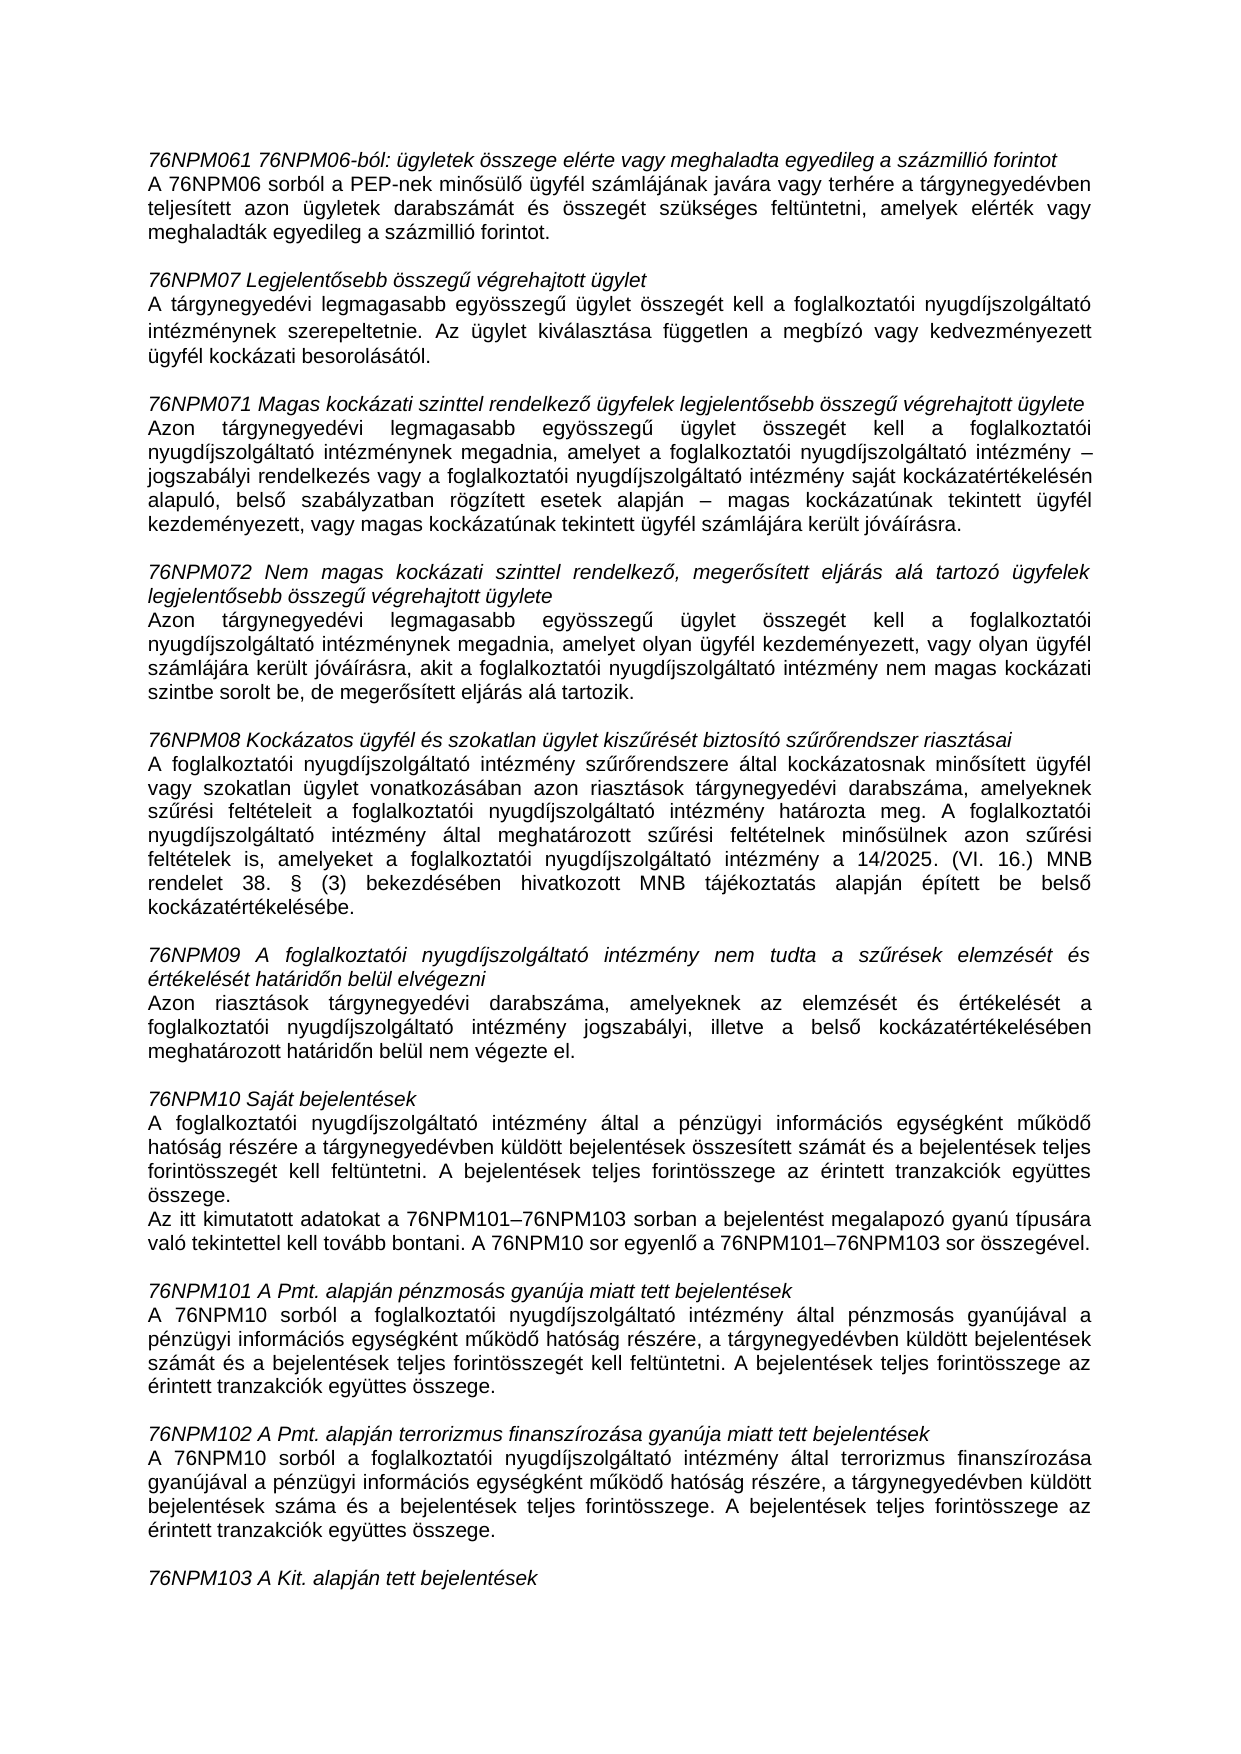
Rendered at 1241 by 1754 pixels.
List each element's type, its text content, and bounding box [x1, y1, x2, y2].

text A 76NPM10 sorból a foglalkoztatói nyugdíjszolgáltató intézmény által terrorizmus finanszírozása gyanújával a pénzügyi információs egységként működő hatóság részére, a tárgynegyedévben küldött bejelentések száma és a bejelentések teljes forintösszege. A bejelentések teljes forintösszege az érintett tranzakciók együttes összege. [148, 1446, 1093, 1542]
text 76NPM072 Nem magas kockázati szinttel rendelkező, megerősített eljárás alá tartozó ügyfelek legjelentősebb összegű végrehajtott ügylete [148, 560, 1093, 608]
text A 76NPM06 sorból a PEP-nek minősülő ügyfél számlájának javára vagy terhére a tárgynegyedévben teljesített azon ügyletek darabszámát és összegét szükséges feltüntetni, amelyek elérték vagy meghaladták egyedileg a százmillió forintot. [148, 172, 1093, 243]
text A foglalkoztatói nyugdíjszolgáltató intézmény által a pénzügyi információs egységként működő hatóság részére a tárgynegyedévben küldött bejelentések összesített számát és a bejelentések teljes forintösszegét kell feltüntetni. A bejelentések teljes forintösszege az érintett tranzakciók együttes összege. [148, 1111, 1093, 1207]
text A 76NPM10 sorból a foglalkoztatói nyugdíjszolgáltató intézmény által pénzmosás gyanújával a pénzügyi információs egységként működő hatóság részére, a tárgynegyedévben küldött bejelentések számát és a bejelentések teljes forintösszegét kell feltüntetni. A bejelentések teljes forintösszege az érintett tranzakciók együttes összege. [148, 1302, 1093, 1398]
text 76NPM061 76NPM06-ból: ügyletek összege elérte vagy meghaladta egyedileg a százmillió forintot [148, 148, 1093, 172]
text Azon riasztások tárgynegyedévi darabszáma, amelyeknek az elemzését és értékelését a foglalkoztatói nyugdíjszolgáltató intézmény jogszabályi, illetve a belső kockázatértékelésében meghatározott határidőn belül nem végezte el. [148, 991, 1093, 1063]
text A foglalkoztatói nyugdíjszolgáltató intézmény szűrőrendszere által kockázatosnak minősített ügyfél vagy szokatlan ügylet vonatkozásában azon riasztások tárgynegyedévi darabszáma, amelyeknek szűrési feltételeit a foglalkoztatói nyugdíjszolgáltató intézmény határozta meg. A foglalkoztatói nyugdíjszolgáltató intézmény által meghatározott szűrési feltételnek minősülnek azon szűrési feltételek is, amelyeket a foglalkoztatói nyugdíjszolgáltató intézmény a 14/2025. (VI. 16.) MNB rendelet 38. § (3) bekezdésében hivatkozott MNB tájékoztatás alapján épített be belső kockázatértékelésébe. [148, 751, 1093, 919]
text 76NPM09 A foglalkoztatói nyugdíjszolgáltató intézmény nem tudta a szűrések elemzését és értékelését határidőn belül elvégezni [148, 943, 1093, 991]
text Azon tárgynegyedévi legmagasabb egyösszegű ügylet összegét kell a foglalkoztatói nyugdíjszolgáltató intézménynek megadnia, amelyet olyan ügyfél kezdeményezett, vagy olyan ügyfél számlájára került jóváírásra, akit a foglalkoztatói nyugdíjszolgáltató intézmény nem magas kockázati szintbe sorolt be, de megerősített eljárás alá tartozik. [148, 608, 1093, 703]
text Az itt kimutatott adatokat a 76NPM101–76NPM103 sorban a bejelentést megalapozó gyanú típusára való tekintettel kell tovább bontani. A 76NPM10 sor egyenlő a 76NPM101–76NPM103 sor összegével. [148, 1207, 1093, 1254]
text 76NPM08 Kockázatos ügyfél és szokatlan ügylet kiszűrését biztosító szűrőrendszer riasztásai [148, 727, 1093, 751]
text 76NPM103 A Kit. alapján tett bejelentések [148, 1566, 1093, 1590]
text A tárgynegyedévi legmagasabb egyösszegű ügylet összegét kell a foglalkoztatói nyugdíjszolgáltató intézménynek szerepeltetnie. Az ügylet kiválasztása független a megbízó vagy kedvezményezett ügyfél kockázati besorolásától. [148, 291, 1093, 368]
text 76NPM071 Magas kockázati szinttel rendelkező ügyfelek legjelentősebb összegű végrehajtott ügylete [148, 392, 1093, 416]
text 76NPM10 Saját bejelentések [148, 1087, 1093, 1111]
text Azon tárgynegyedévi legmagasabb egyösszegű ügylet összegét kell a foglalkoztatói nyugdíjszolgáltató intézménynek megadnia, amelyet a foglalkoztatói nyugdíjszolgáltató intézmény – jogszabályi rendelkezés vagy a foglalkoztatói nyugdíjszolgáltató intézmény saját kockázatértékelésén alapuló, belső szabályzatban rögzített esetek alapján – magas kockázatúnak tekintett ügyfél kezdeményezett, vagy magas kockázatúnak tekintett ügyfél számlájára került jóváírásra. [148, 416, 1093, 536]
text 76NPM07 Legjelentősebb összegű végrehajtott ügylet [148, 267, 1093, 291]
text 76NPM102 A Pmt. alapján terrorizmus finanszírozása gyanúja miatt tett bejelentések [148, 1422, 1093, 1446]
text 76NPM101 A Pmt. alapján pénzmosás gyanúja miatt tett bejelentések [148, 1278, 1093, 1302]
